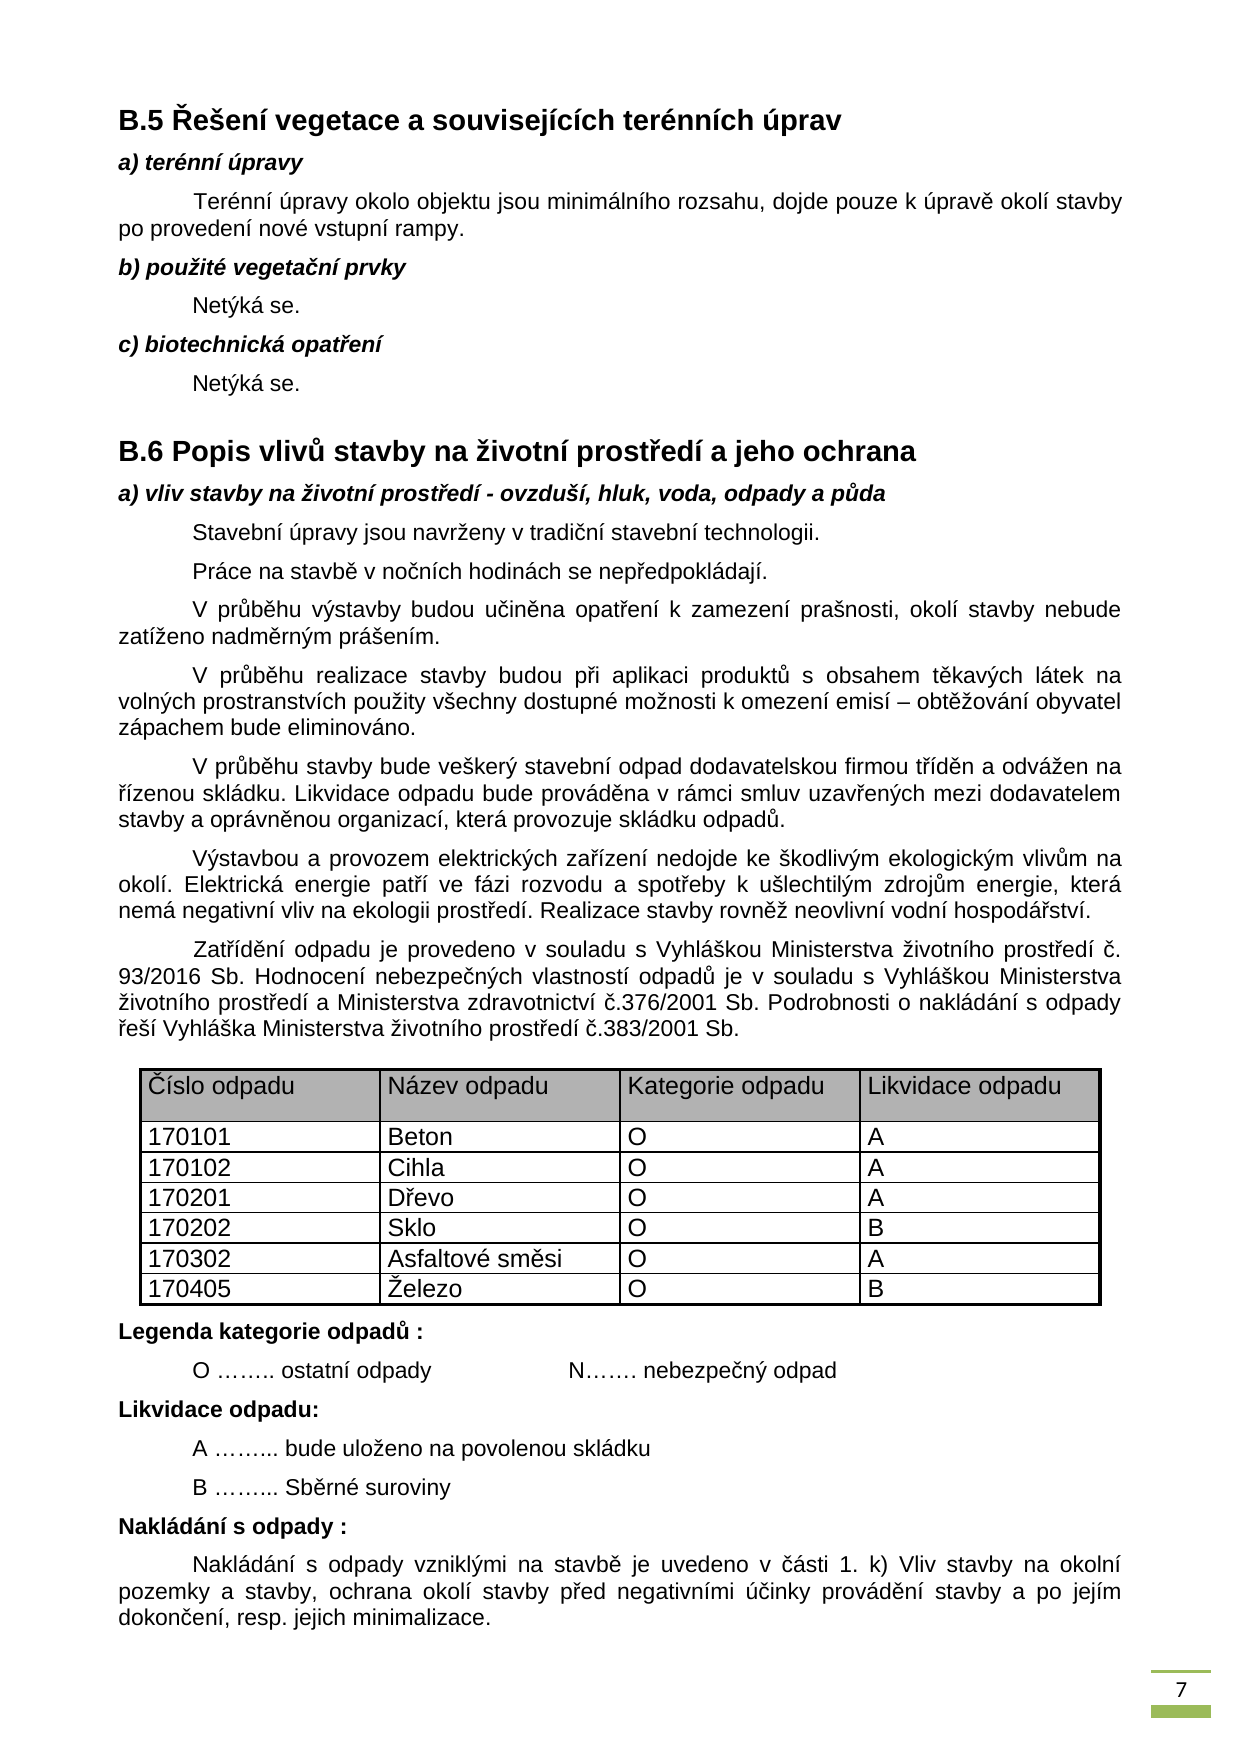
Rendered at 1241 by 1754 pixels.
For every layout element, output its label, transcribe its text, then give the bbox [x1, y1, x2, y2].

table_cell O [621, 1122, 859, 1151]
table_cell A [861, 1183, 1098, 1212]
table_cell B [861, 1213, 1098, 1242]
text Likvidace odpadu: [118, 1396, 1122, 1422]
text A ……... bude uloženo na povolenou skládku [118, 1435, 1122, 1461]
table_cell O [621, 1213, 859, 1242]
text V průběhu stavby bude veškerý stavební odpad dodavatelskou firmou tříděn a odvážen na řízenou skládku. Likvidace odpadu bude prováděna v rámci smluv uzavřených mezi dodavatelem stavby a oprávněnou organizací, která provozuje skládku odpadů. [118, 753, 1122, 832]
table_header Název odpadu [381, 1071, 619, 1121]
text Práce na stavbě v nočních hodinách se nepředpokládají. [118, 558, 1122, 584]
text V průběhu realizace stavby budou při aplikaci produktů s obsahem těkavých látek na volných prostranstvích použity všechny dostupné možnosti k omezení emisí – obtěžování obyvatel zápachem bude eliminováno. [118, 662, 1122, 741]
table_cell A [861, 1153, 1098, 1181]
text b) použité vegetační prvky [118, 253, 1122, 280]
table_header Likvidace odpadu [861, 1071, 1098, 1121]
text Legenda kategorie odpadů : [118, 1318, 1122, 1345]
text Nakládání s odpady vzniklými na stavbě je uvedeno v části 1. k) Vliv stavby na okolní pozemky a stavby, ochrana okolí stavby před negativními účinky provádění stavby a po jejím dokončení, resp. jejich minimalizace. [118, 1551, 1122, 1631]
text a) terénní úpravy [118, 149, 1122, 176]
text c) biotechnická opatření [118, 331, 1122, 357]
table_cell 170101 [142, 1122, 379, 1151]
table_cell O [621, 1183, 859, 1212]
table_cell Beton [381, 1122, 619, 1151]
table_cell 170201 [142, 1183, 379, 1212]
table_header Číslo odpadu [142, 1071, 379, 1121]
subtitle B.6 Popis vlivů stavby na životní prostředí a jeho ochrana [118, 434, 1122, 467]
table_cell Železo [381, 1274, 619, 1303]
table_header Kategorie odpadu [621, 1071, 859, 1121]
text a) vliv stavby na životní prostředí - ovzduší, hluk, voda, odpady a půda [118, 480, 1122, 506]
text O …….. ostatní odpady N……. nebezpečný odpad [118, 1357, 1122, 1383]
text B ……... Sběrné suroviny [118, 1474, 1122, 1500]
table_cell Dřevo [381, 1183, 619, 1212]
text Netýká se. [118, 292, 1122, 319]
table_cell Cihla [381, 1153, 619, 1181]
table_cell 170202 [142, 1213, 379, 1242]
table_cell A [861, 1122, 1098, 1151]
text Stavební úpravy jsou navrženy v tradiční stavební technologii. [118, 519, 1122, 545]
table_cell 170102 [142, 1153, 379, 1181]
text Nakládání s odpady : [118, 1513, 1122, 1539]
text Terénní úpravy okolo objektu jsou minimálního rozsahu, dojde pouze k úpravě okolí stavby po provedení nové vstupní rampy. [118, 188, 1122, 241]
table_cell Asfaltové směsi [381, 1244, 619, 1272]
text Netýká se. [118, 370, 1122, 396]
table_cell A [861, 1244, 1098, 1272]
table_cell B [861, 1274, 1098, 1303]
table_cell Sklo [381, 1213, 619, 1242]
table_cell 170302 [142, 1244, 379, 1272]
table_cell O [621, 1153, 859, 1181]
table_cell O [621, 1244, 859, 1272]
table_cell O [621, 1274, 859, 1303]
text Výstavbou a provozem elektrických zařízení nedojde ke škodlivým ekologickým vlivům na okolí. Elektrická energie patří ve fázi rozvodu a spotřeby k ušlechtilým zdrojům energie, která nemá negativní vliv na ekologii prostředí. Realizace stavby rovněž neovlivní vodní hospodářství. [118, 845, 1122, 924]
text Zatřídění odpadu je provedeno v souladu s Vyhláškou Ministerstva životního prostředí č. 93/2016 Sb. Hodnocení nebezpečných vlastností odpadů je v souladu s Vyhláškou Ministerstva životního prostředí a Ministerstva zdravotnictví č.376/2001 Sb. Podrobnosti o nakládání s odpady řeší Vyhláška Ministerstva životního prostředí č.383/2001 Sb. [118, 936, 1122, 1042]
subtitle B.5 Řešení vegetace a souvisejících terénních úprav [118, 103, 1122, 137]
table_cell 170405 [142, 1274, 379, 1303]
text V průběhu výstavby budou učiněna opatření k zamezení prašnosti, okolí stavby nebude zatíženo nadměrným prášením. [118, 596, 1122, 649]
